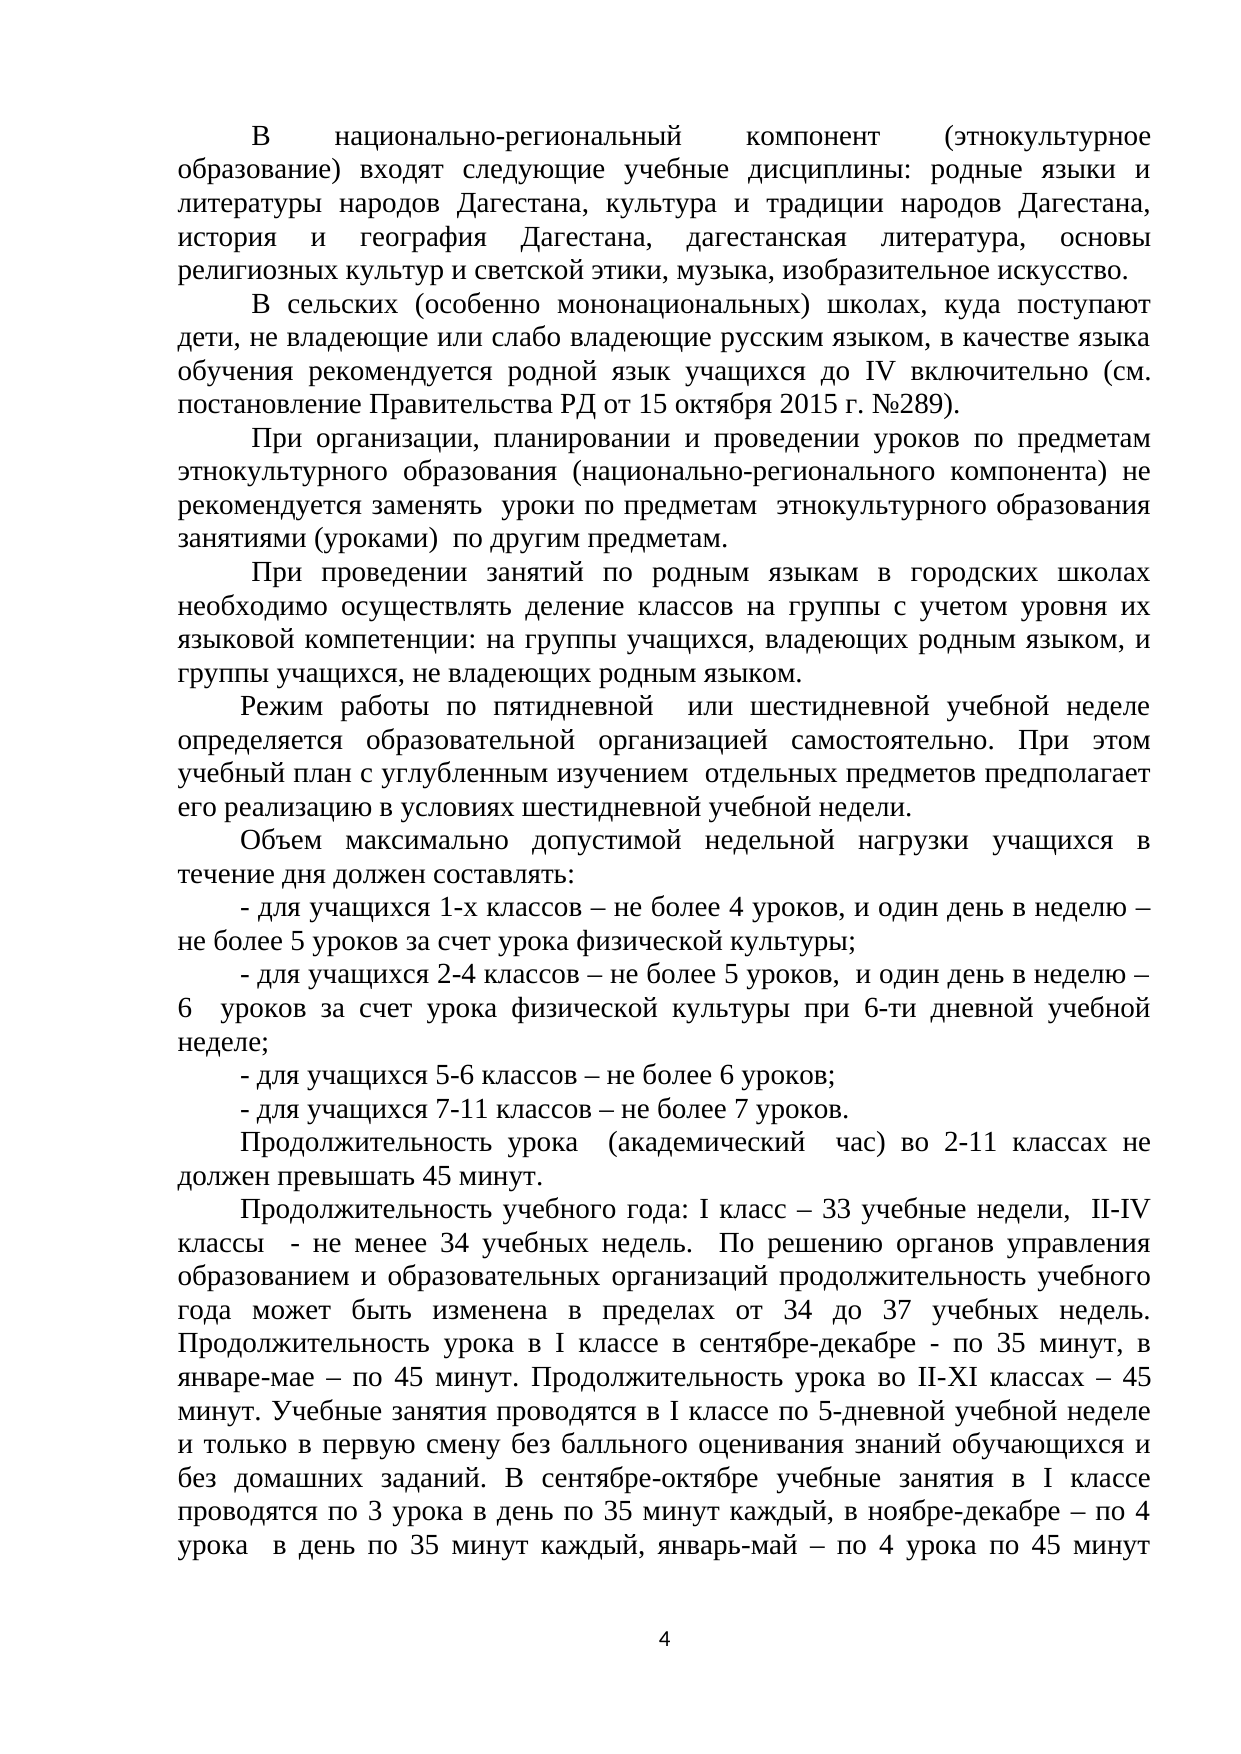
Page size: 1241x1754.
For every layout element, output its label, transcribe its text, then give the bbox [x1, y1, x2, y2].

text - для учащихся 5-6 классов – не более 6 уроков; [177, 1057, 1152, 1091]
text Продолжительность урока (академический час) во 2-11 классах не должен превышать 45 минут. [177, 1124, 1152, 1191]
text При проведении занятий по родным языкам в городских школах необходимо осуществлять деление классов на группы с учетом уровня их языковой компетенции: на группы учащихся, владеющих родным языком, и группы учащихся, не владеющих родным языком. [177, 554, 1152, 688]
text В сельских (особенно мононациональных) школах, куда поступают дети, не владеющие или слабо владеющие русским языком, в качестве языка обучения рекомендуется родной язык учащихся до IV включительно (см. постановление Правительства РД от 15 октября 2015 г. №289). [177, 286, 1152, 420]
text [177, 1191, 1152, 1560]
text - для учащихся 7-11 классов – не более 7 уроков. [177, 1091, 1152, 1124]
text В национально-региональный компонент (этнокультурное образование) входят следующие учебные дисциплины: родные языки и литературы народов Дагестана, культура и традиции народов Дагестана, история и география Дагестана, дагестанская литература, основы религиозных культур и светской этики, музыка, изобразительное искусство. [177, 118, 1152, 286]
text Режим работы по пятидневной или шестидневной учебной неделе определяется образовательной организацией самостоятельно. При этом учебный план с углубленным изучением отдельных предметов предполагает его реализацию в условиях шестидневной учебной недели. [177, 688, 1152, 822]
text Объем максимально допустимой недельной нагрузки учащихся в течение дня должен составлять: [177, 822, 1152, 889]
text При организации, планировании и проведении уроков по предметам этнокультурного образования (национально-регионального компонента) не рекомендуется заменять уроки по предметам этнокультурного образования занятиями (уроками) по другим предметам. [177, 420, 1152, 554]
text - для учащихся 2-4 классов – не более 5 уроков, и один день в неделю –6 уроков за счет урока физической культуры при 6-ти дневной учебной неделе; [177, 957, 1152, 1057]
text - для учащихся 1-х классов – не более 4 уроков, и один день в неделю – не более 5 уроков за счет урока физической культуры; [177, 889, 1152, 957]
